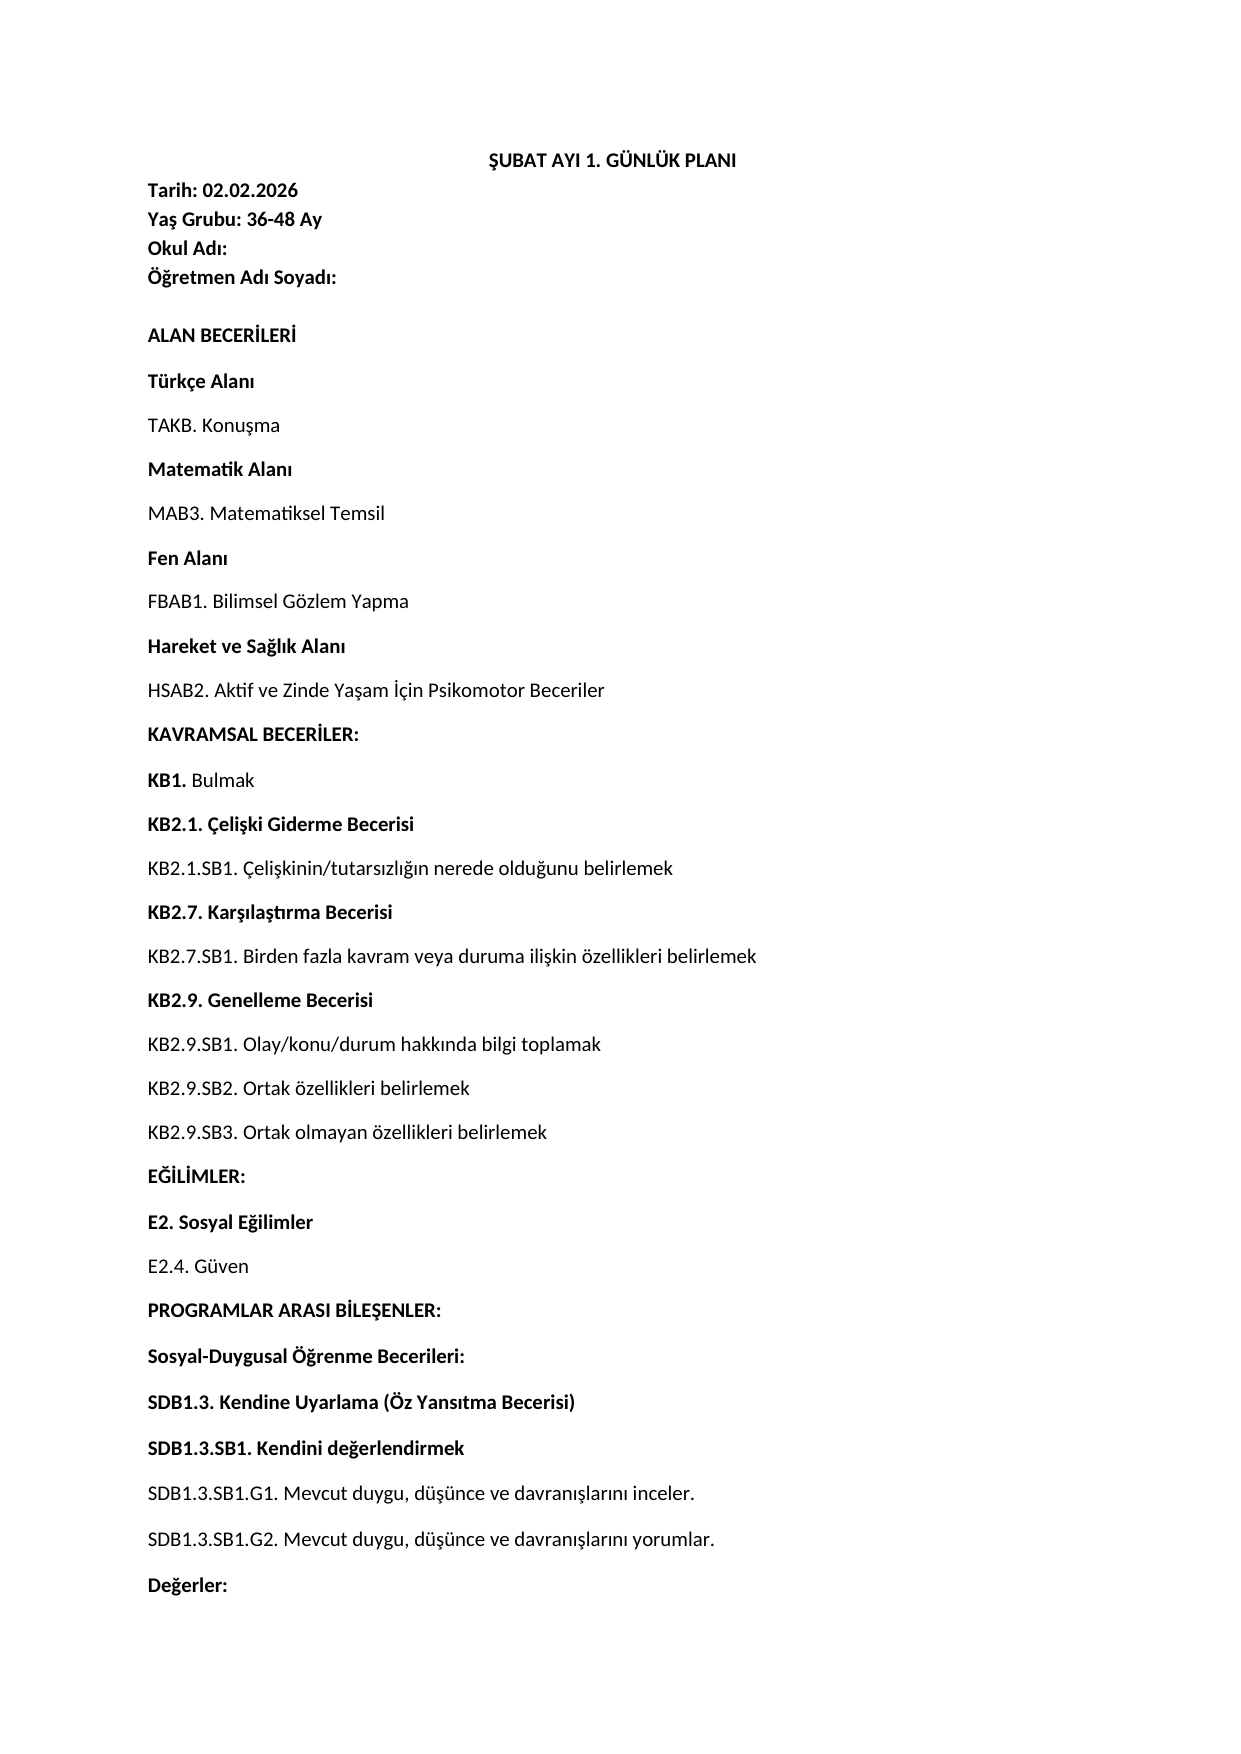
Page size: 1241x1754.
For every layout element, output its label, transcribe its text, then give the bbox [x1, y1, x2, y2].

text E2. Sosyal Eğilimler [148, 1209, 1093, 1234]
text SDB1.3.SB1. Kendini değerlendirmek [148, 1435, 1093, 1460]
text Türkçe Alanı [148, 368, 1093, 394]
text KB2.7. Karşılaştırma Becerisi [148, 899, 1093, 924]
text MAB3. Matematiksel Temsil [148, 501, 1093, 526]
text KB1. Bulmak [148, 767, 1093, 792]
text KB2.1. Çelişki Giderme Becerisi [148, 811, 1093, 836]
text SDB1.3. Kendine Uyarlama (Öz Yansıtma Becerisi) [148, 1389, 1093, 1414]
text PROGRAMLAR ARASI BİLEŞENLER: [148, 1297, 1093, 1323]
text EĞİLİMLER: [148, 1163, 1093, 1189]
text SDB1.3.SB1.G1. Mevcut duygu, düşünce ve davranışlarını inceler. [148, 1481, 1093, 1506]
text Okul Adı: [148, 235, 1093, 261]
text Değerler: [148, 1572, 1093, 1598]
text Sosyal-Duygusal Öğrenme Becerileri: [148, 1343, 1093, 1368]
text FBAB1. Bilimsel Gözlem Yapma [148, 589, 1093, 614]
text ŞUBAT AYI 1. GÜNLÜK PLANI [133, 148, 1093, 173]
text HSAB2. Aktif ve Zinde Yaşam İçin Psikomotor Beceriler [148, 677, 1093, 702]
text Tarih: 02.02.2026 [148, 177, 1093, 202]
text Fen Alanı [148, 545, 1093, 570]
text KB2.7.SB1. Birden fazla kavram veya duruma ilişkin özellikleri belirlemek [148, 943, 1093, 968]
text KB2.1.SB1. Çelişkinin/tutarsızlığın nerede olduğunu belirlemek [148, 855, 1093, 880]
text Matematik Alanı [148, 457, 1093, 482]
text KAVRAMSAL BECERİLER: [148, 721, 1093, 746]
text KB2.9.SB1. Olay/konu/durum hakkında bilgi toplamak [148, 1031, 1093, 1057]
text Hareket ve Sağlık Alanı [148, 633, 1093, 658]
text ALAN BECERİLERİ [148, 323, 1093, 348]
text TAKB. Konuşma [148, 412, 1093, 438]
text KB2.9.SB3. Ortak olmayan özellikleri belirlemek [148, 1119, 1093, 1145]
text Öğretmen Adı Soyadı: [148, 264, 1093, 290]
text SDB1.3.SB1.G2. Mevcut duygu, düşünce ve davranışlarını yorumlar. [148, 1526, 1093, 1552]
text E2.4. Güven [148, 1253, 1093, 1279]
text KB2.9.SB2. Ortak özellikleri belirlemek [148, 1075, 1093, 1101]
text Yaş Grubu: 36-48 Ay [148, 206, 1093, 231]
text KB2.9. Genelleme Becerisi [148, 987, 1093, 1012]
